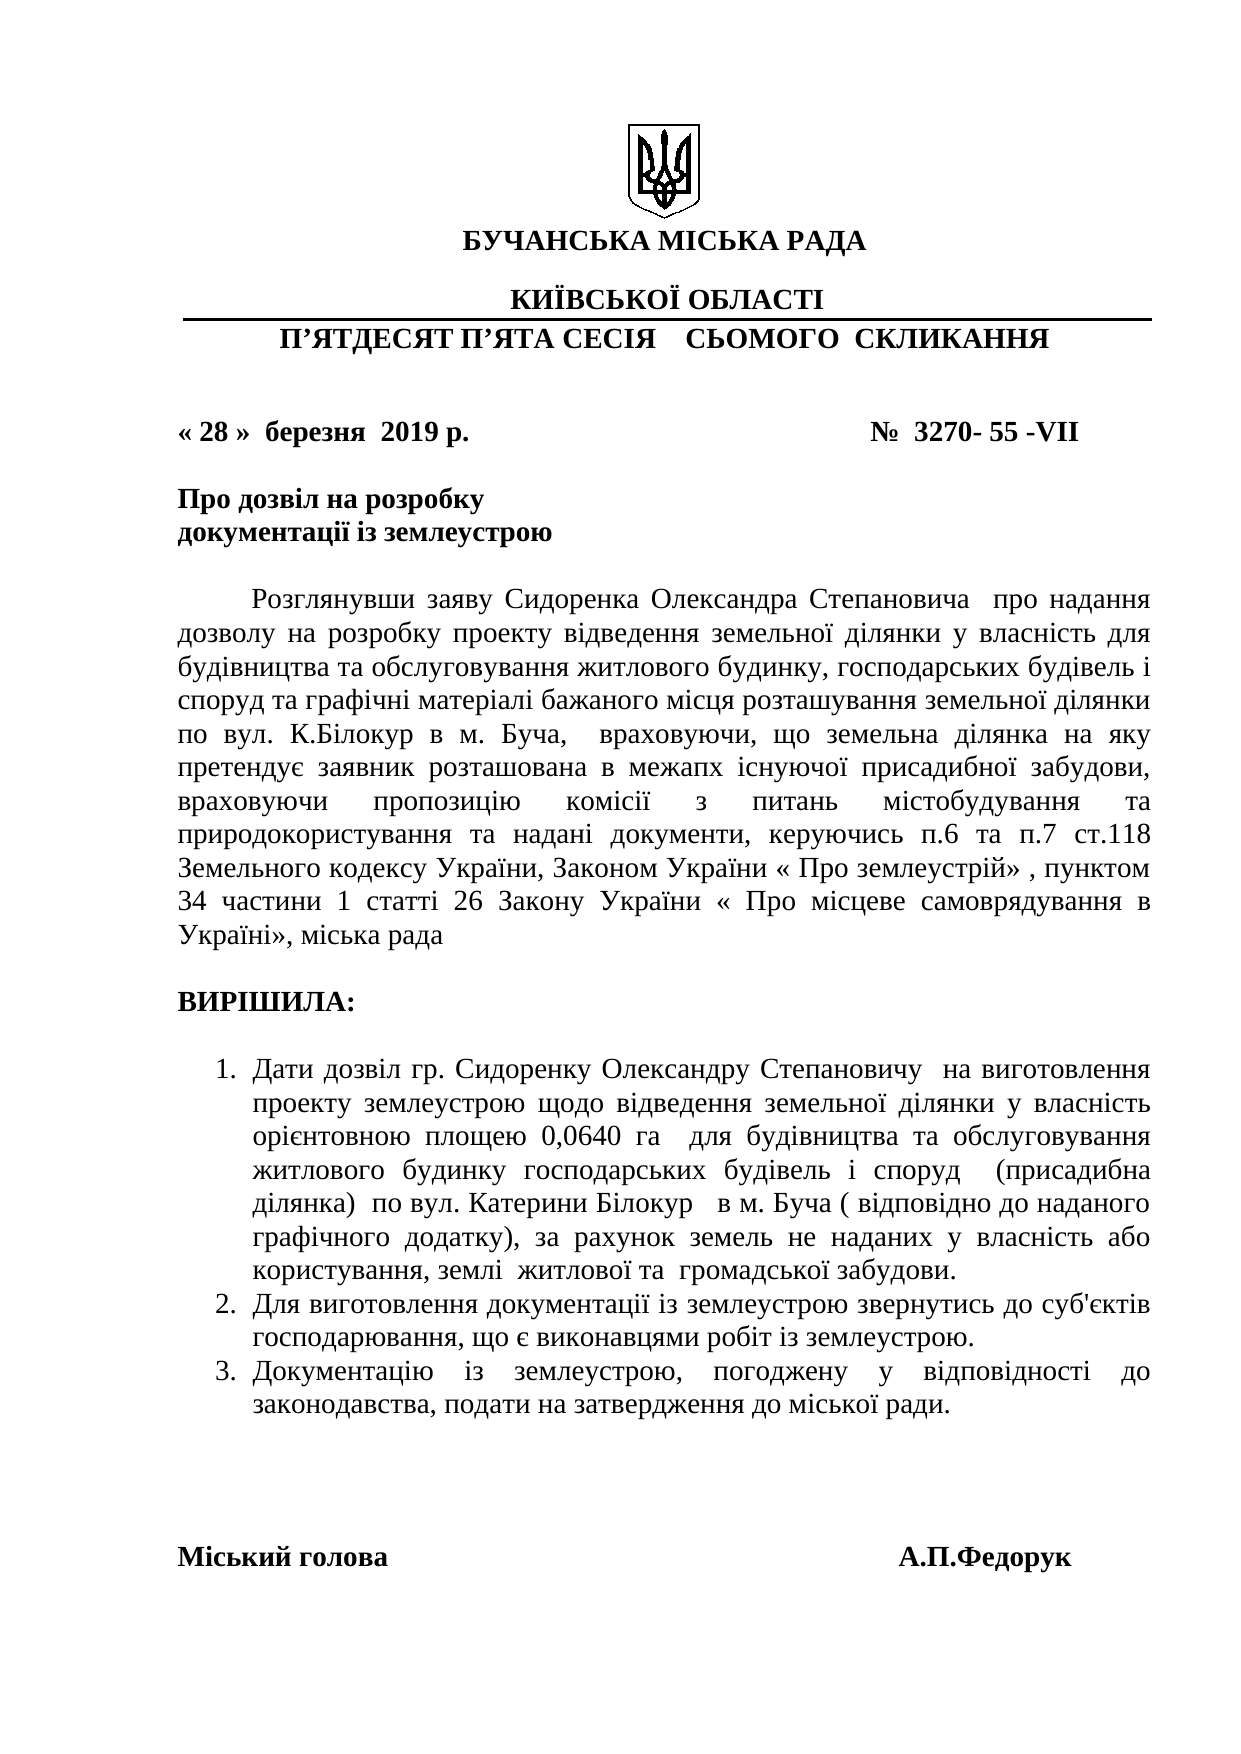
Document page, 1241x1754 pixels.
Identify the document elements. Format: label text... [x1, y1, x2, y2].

text ВИРІШИЛА: [177, 984, 1152, 1018]
text документації із землеустрою [177, 514, 1152, 548]
text « 28 » березня 2019 р. № 3270- 55 -VІІ [177, 414, 1152, 447]
text Про дозвіл на розробку [177, 481, 1152, 514]
list Для виготовлення документації із землеустрою звернутись до суб'єктів господарювання, що є виконавцями робіт із землеустрою. [215, 1286, 1152, 1353]
text КИЇВСЬКОЇ ОБЛАСТІ [183, 282, 1152, 318]
text Міський голова А.П.Федорук [177, 1539, 1152, 1572]
text П’ЯТДЕСЯТ П’ЯТА СЕСІЯ СЬОМОГО СКЛИКАННЯ [177, 321, 1152, 354]
list Дати дозвіл гр. Сидоренку Олександру Степановичу на виготовлення проекту землеустрою щодо відведення земельної ділянки у власність орієнтовною площею 0,0640 га для будівництва та обслуговування житлового будинку господарських будівель і споруд (присадибна ділянка) по вул. Катерини Білокур в м. Буча ( відповідно до наданого графічного додатку), за рахунок земель не наданих у власність або користування, землі житлової та громадської забудови. [215, 1051, 1152, 1286]
list Документацію із землеустрою, погоджену у відповідності до законодавства, подати на затвердження до міської ради. [215, 1353, 1152, 1420]
text Розглянувши заяву Сидоренка Олександра Степановича про надання дозволу на розробку проекту відведення земельної ділянки у власність для будівництва та обслуговування житлового будинку, господарських будівель і споруд та графічні матеріалі бажаного місця розташування земельної ділянки по вул. К.Білокур в м. Буча, враховуючи, що земельна ділянка на яку претендує заявник розташована в межапх існуючої присадибної забудови, враховуючи пропозицію комісії з питань містобудування та природокористування та надані документи, керуючись п.6 та п.7 ст.118 Земельного кодексу України, Законом України « Про землеустрій» , пунктом 34 частини 1 статті 26 Закону України « Про місцеве самоврядування в Україні», міська рада [177, 582, 1152, 951]
text БУЧАНСЬКА МІСЬКА РАДА [177, 223, 1152, 256]
